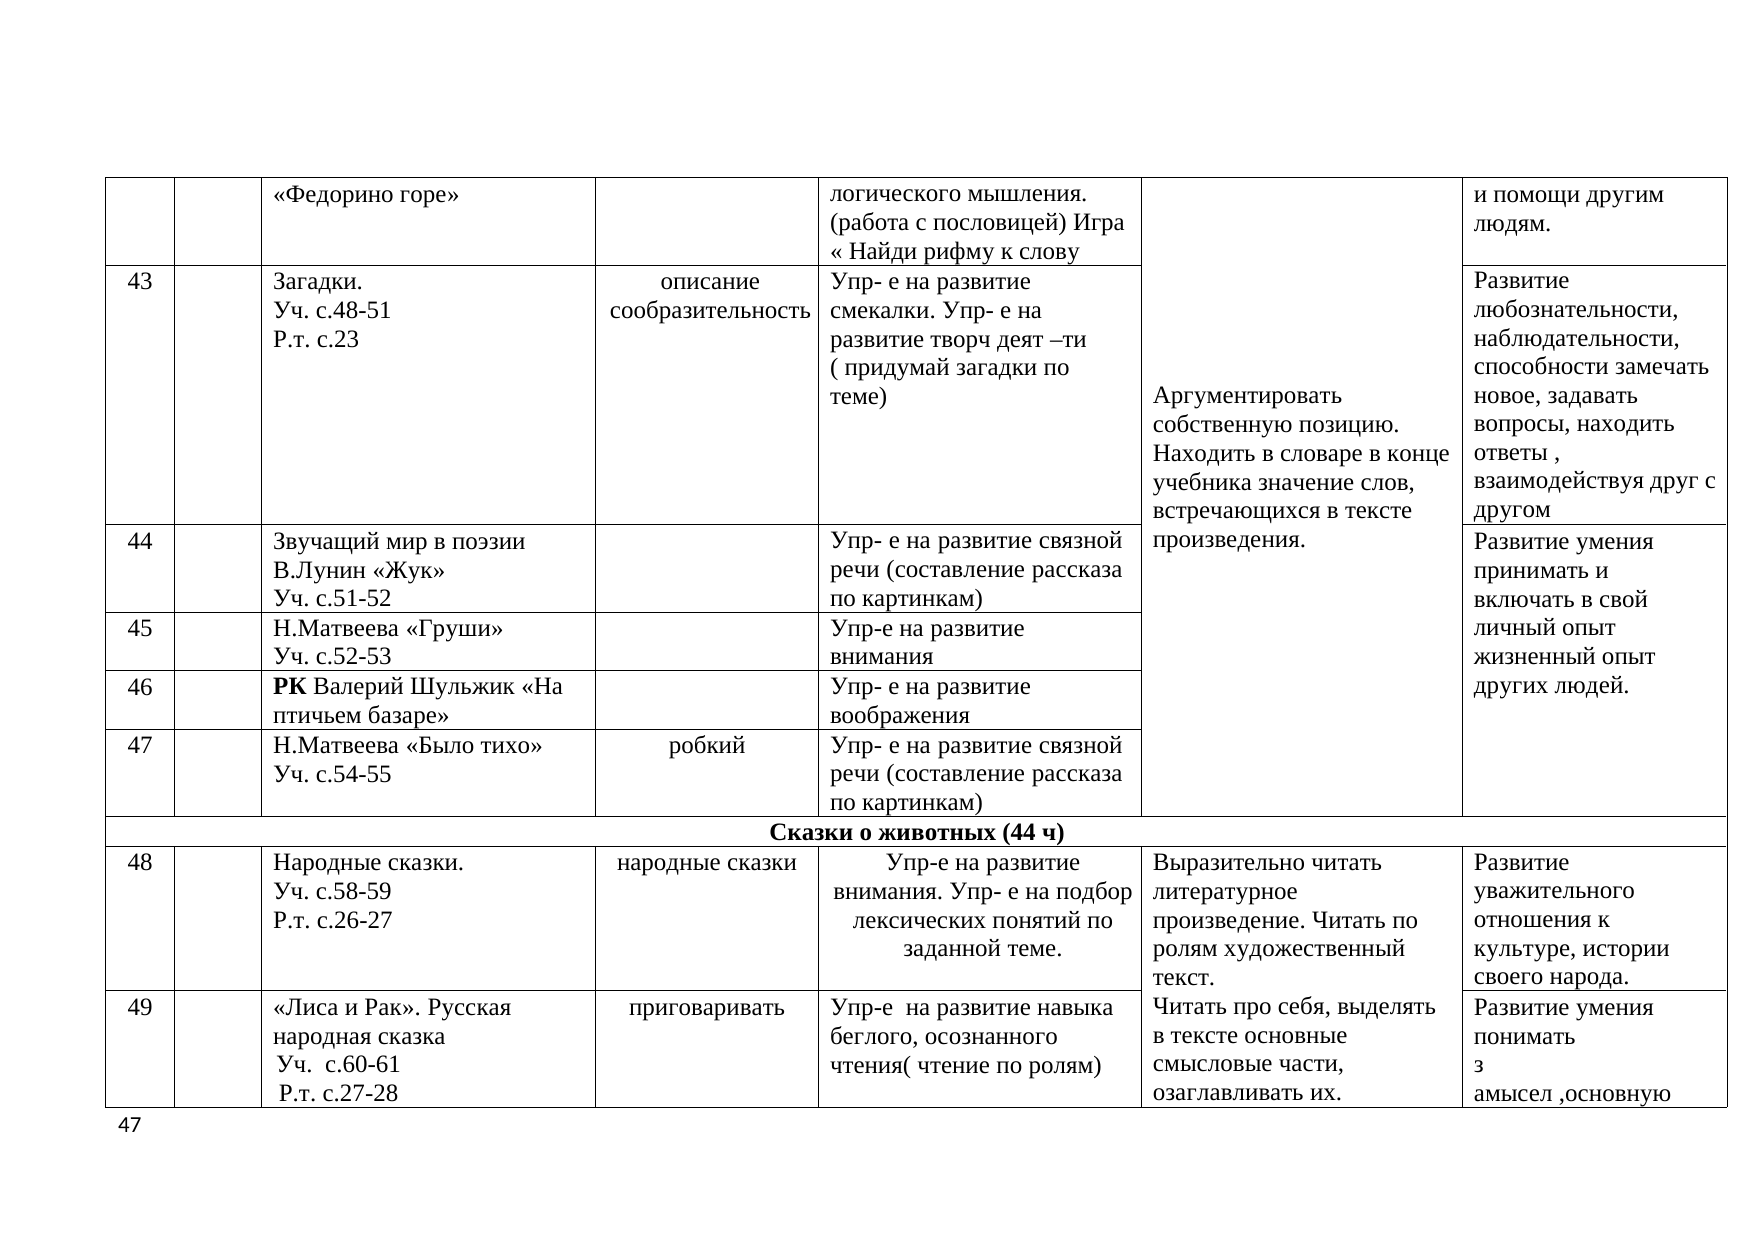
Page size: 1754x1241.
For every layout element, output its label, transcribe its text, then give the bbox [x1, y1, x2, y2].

table_cell Выразительно читать литературное произведение. Читать по ролям художественный текст. Читать про себя, выделять в тексте основные смысловые части, озаглавливать их. [1142, 847, 1462, 1107]
table_cell Упр- е на развитие смекалки. Упр- е на развитие творч деят –ти ( придумай загадки по теме) [819, 266, 1141, 524]
table_cell Упр- е на развитие воображения [819, 671, 1141, 729]
table_header «Федорино горе» [262, 178, 595, 264]
table_cell [596, 613, 818, 670]
table_cell [596, 525, 818, 612]
table_cell [175, 991, 261, 1107]
table_cell Сказки о животных (44 ч) [106, 816, 1727, 846]
table_cell 46 [106, 671, 174, 729]
table_cell Народные сказки. Уч. с.58-59 Р.т. с.26-27 [262, 847, 595, 990]
table_cell Н.Матвеева «Было тихо» Уч. с.54-55 [262, 730, 595, 816]
table_cell Звучащий мир в поэзии В.Лунин «Жук» Уч. с.51-52 [262, 525, 595, 612]
table_cell 49 [106, 991, 174, 1107]
table_header логического мышления. (работа с пословицей) Игра « Найди рифму к слову [819, 178, 1141, 264]
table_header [1142, 178, 1462, 816]
table_cell Развитие умения принимать и включать в свой личный опыт жизненный опыт других людей. [1463, 524, 1727, 816]
table_cell Упр- е на развитие связной речи (составление рассказа по картинкам) [819, 730, 1141, 816]
table_cell Упр-е на развитие навыка беглого, осознанного чтения( чтение по ролям) [819, 991, 1141, 1107]
table_cell [175, 525, 261, 612]
table_cell [596, 671, 818, 729]
table_cell «Лиса и Рак». Русская народная сказка Уч. с.60-61 Р.т. с.27-28 [262, 991, 595, 1107]
table_cell народные сказки [596, 847, 818, 990]
table_cell [175, 613, 261, 670]
table_cell 44 [106, 525, 174, 612]
text 47 [118, 1110, 1730, 1138]
table_cell [175, 671, 261, 729]
table_cell Загадки. Уч. с.48-51 Р.т. с.23 [262, 266, 595, 524]
table_cell 47 [106, 730, 174, 816]
table_cell [175, 847, 261, 990]
table_cell 43 [106, 266, 174, 524]
table_cell описание сообразительность [596, 266, 818, 524]
table_cell робкий [596, 730, 818, 816]
table_cell Упр-е на развитие внимания. Упр- е на подбор лексических понятий по заданной теме. [819, 847, 1141, 990]
table_cell Упр- е на развитие связной речи (составление рассказа по картинкам) [819, 525, 1141, 612]
table_cell Н.Матвеева «Груши» Уч. с.52-53 [262, 613, 595, 670]
table_cell 45 [106, 613, 174, 670]
table_cell РК Валерий Шульжик «На птичьем базаре» [262, 671, 595, 729]
table_header [175, 178, 261, 264]
table_header [596, 178, 818, 264]
table_header и помощи другим людям. [1463, 178, 1727, 264]
table_cell Развитие умения понимать замысел ,основную мысль произведения, [1463, 990, 1727, 1107]
table_cell [175, 730, 261, 816]
table_cell Упр-е на развитие внимания [819, 613, 1141, 670]
table_cell приговаривать [596, 991, 818, 1107]
table_cell 48 [106, 847, 174, 990]
table_cell [175, 266, 261, 524]
table_cell Развитие уважительного отношения к культуре, истории своего народа. [1463, 846, 1727, 990]
table_header [106, 178, 174, 264]
table_cell Развитие любознательности, наблюдательности, способности замечать новое, задавать вопросы, находить ответы , взаимодействуя друг с другом [1463, 265, 1727, 524]
